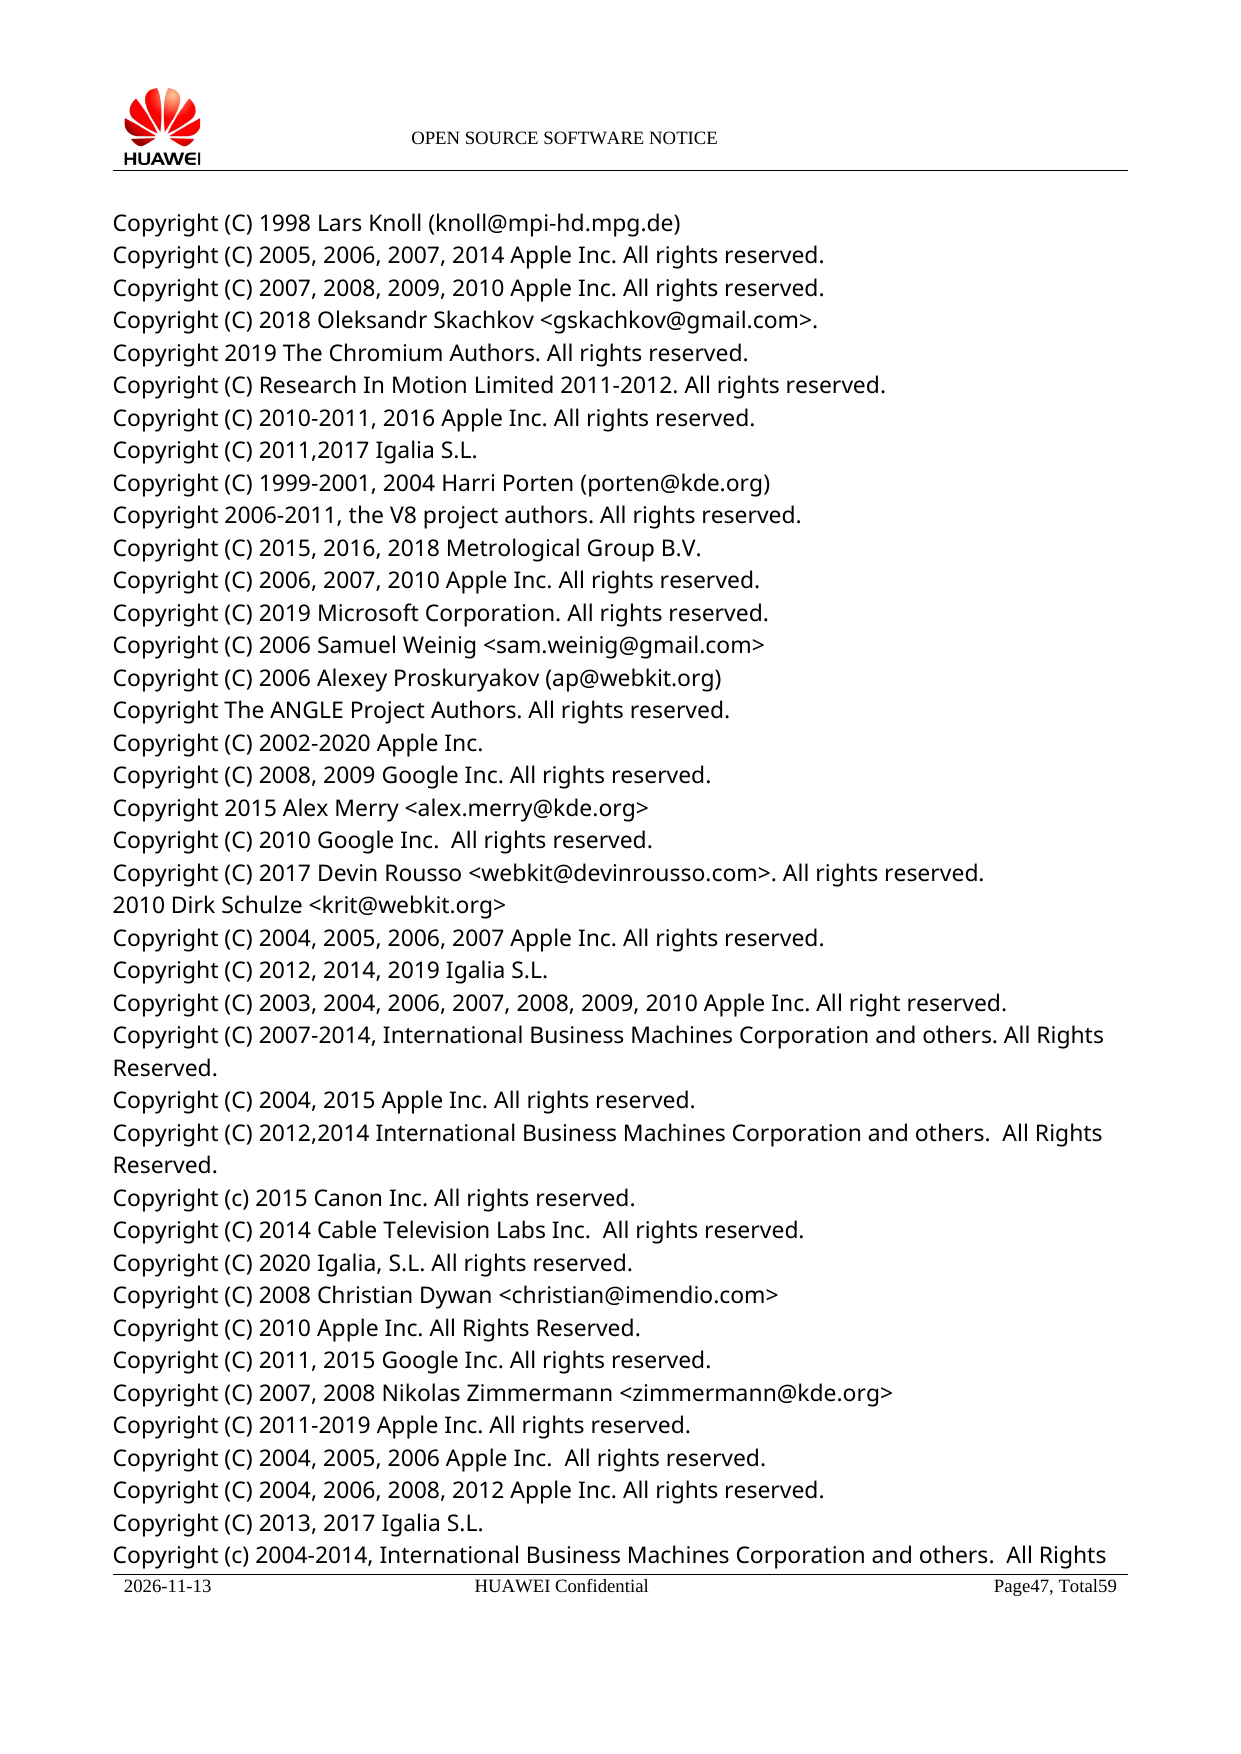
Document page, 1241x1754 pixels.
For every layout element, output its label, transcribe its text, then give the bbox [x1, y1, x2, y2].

picture [124, 88, 201, 165]
